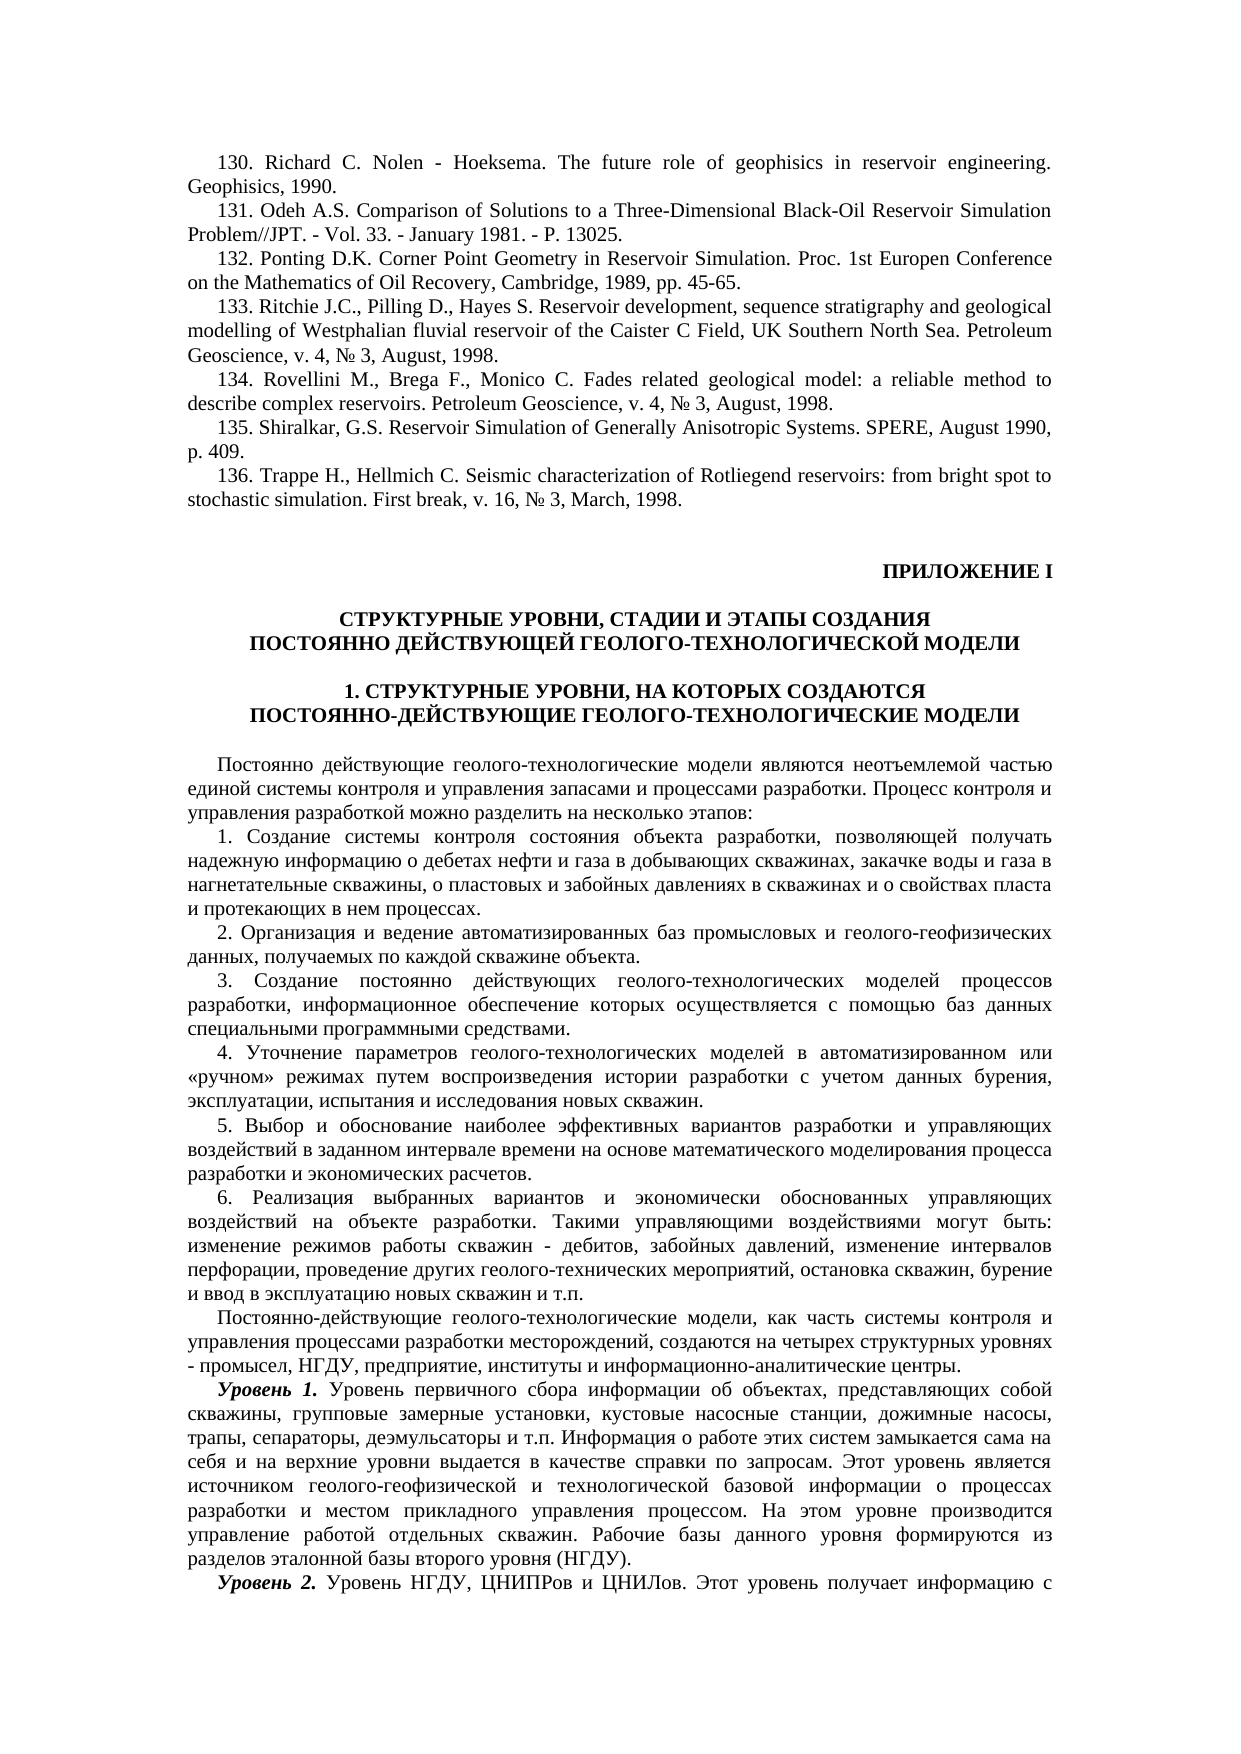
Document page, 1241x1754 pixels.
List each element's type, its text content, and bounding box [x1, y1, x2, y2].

text 135. Shiralkar, G.S. Reservoir Simulation of Generally Anisotropic Systems. SPERE, August 1990, p. 409. [187, 415, 1053, 463]
text 5. Выбор и обоснование наиболее эффективных вариантов разработки и управляющих воздействий в заданном интервале времени на основе математического моделирования процесса разработки и экономических расчетов. [187, 1112, 1053, 1185]
text 4. Уточнение параметров геолого-технологических моделей в автоматизированном или «ручном» режимах путем воспроизведения истории разработки с учетом данных бурения, эксплуатации, испытания и исследования новых скважин. [187, 1040, 1053, 1112]
text Постоянно-действующие геолого-технологические модели, как часть системы контроля и управления процессами разработки месторождений, создаются на четырех структурных уровнях - промысел, НГДУ, предприятие, институты и информационно-аналитические центры. [187, 1305, 1053, 1377]
text 130. Richard C. Nolen - Hoeksema. The future role of geophisics in reservoir engineering. Geophisics, 1990. [187, 150, 1053, 198]
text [187, 1570, 1053, 1594]
text 1. Создание системы контроля состояния объекта разработки, позволяющей получать надежную информацию о дебетах нефти и газа в добывающих скважинах, закачке воды и газа в нагнетательные скважины, о пластовых и забойных давлениях в скважинах и о свойствах пласта и протекающих в нем процессах. [187, 824, 1053, 920]
text 134. Rovellini M., Brega F., Monico C. Fades related geological model: a reliable method to describe complex reservoirs. Petroleum Geoscience, v. 4, № 3, August, 1998. [187, 367, 1053, 415]
text 136. Trappe H., Hellmich C. Seismic characterization of Rotliegend reservoirs: from bright spot to stochastic simulation. First break, v. 16, № 3, March, 1998. [187, 463, 1053, 511]
text 2. Организация и ведение автоматизированных баз промысловых и геолого-геофизических данных, получаемых по каждой скважине объекта. [187, 920, 1053, 968]
text 132. Ponting D.K. Corner Point Geometry in Reservoir Simulation. Proc. 1st Europen Conference on the Mathematics of Oil Recovery, Cambridge, 1989, pp. 45-65. [187, 246, 1053, 294]
text Приложение I [187, 559, 1053, 583]
text 1. СТРУКТУРНЫЕ УРОВНИ, НА КОТОРЫХ СОЗДАЮТСЯ [187, 679, 1053, 703]
text ПОСТОЯННО-ДЕЙСТВУЮЩИЕ ГЕОЛОГО-ТЕХНОЛОГИЧЕСКИЕ МОДЕЛИ [187, 703, 1053, 727]
text Постоянно действующие геолого-технологические модели являются неотъемлемой частью единой системы контроля и управления запасами и процессами разработки. Процесс контроля и управления разработкой можно разделить на несколько этапов: [187, 752, 1053, 824]
text 133. Ritchie J.C., Pilling D., Hayes S. Reservoir development, sequence stratigraphy and geological modelling of Westphalian fluvial reservoir of the Caister С Field, UK Southern North Sea. Petroleum Geoscience, v. 4, № 3, August, 1998. [187, 294, 1053, 367]
text Уровень 1. Уровень первичного сбора информации об объектах, представляющих собой скважины, групповые замерные установки, кустовые насосные станции, дожимные насосы, трапы, сепараторы, деэмульсаторы и т.п. Информация о работе этих систем замыкается сама на себя и на верхние уровни выдается в качестве справки по запросам. Этот уровень является источником геолого-геофизической и технологической базовой информации о процессах разработки и местом прикладного управления процессом. На этом уровне производится управление работой отдельных скважин. Рабочие базы данного уровня формируются из разделов эталонной базы второго уровня (НГДУ). [187, 1377, 1053, 1570]
text 6. Реализация выбранных вариантов и экономически обоснованных управляющих воздействий на объекте разработки. Такими управляющими воздействиями могут быть: изменение режимов работы скважин - дебитов, забойных давлений, изменение интервалов перфорации, проведение других геолого-технических мероприятий, остановка скважин, бурение и ввод в эксплуатацию новых скважин и т.п. [187, 1185, 1053, 1305]
text 3. Создание постоянно действующих геолого-технологических моделей процессов разработки, информационное обеспечение которых осуществляется с помощью баз данных специальными программными средствами. [187, 968, 1053, 1040]
text 131. Odeh A.S. Comparison of Solutions to a Three-Dimensional Black-Oil Reservoir Simulation Problem//JPT. - Vol. 33. - January 1981. - P. 13025. [187, 198, 1053, 246]
text СТРУКТУРНЫЕ УРОВНИ, СТАДИИ И ЭТАПЫ СОЗДАНИЯ [187, 607, 1053, 631]
text ПОСТОЯННО ДЕЙСТВУЮЩЕЙ ГЕОЛОГО-ТЕХНОЛОГИЧЕСКОЙ МОДЕЛИ [187, 631, 1053, 655]
